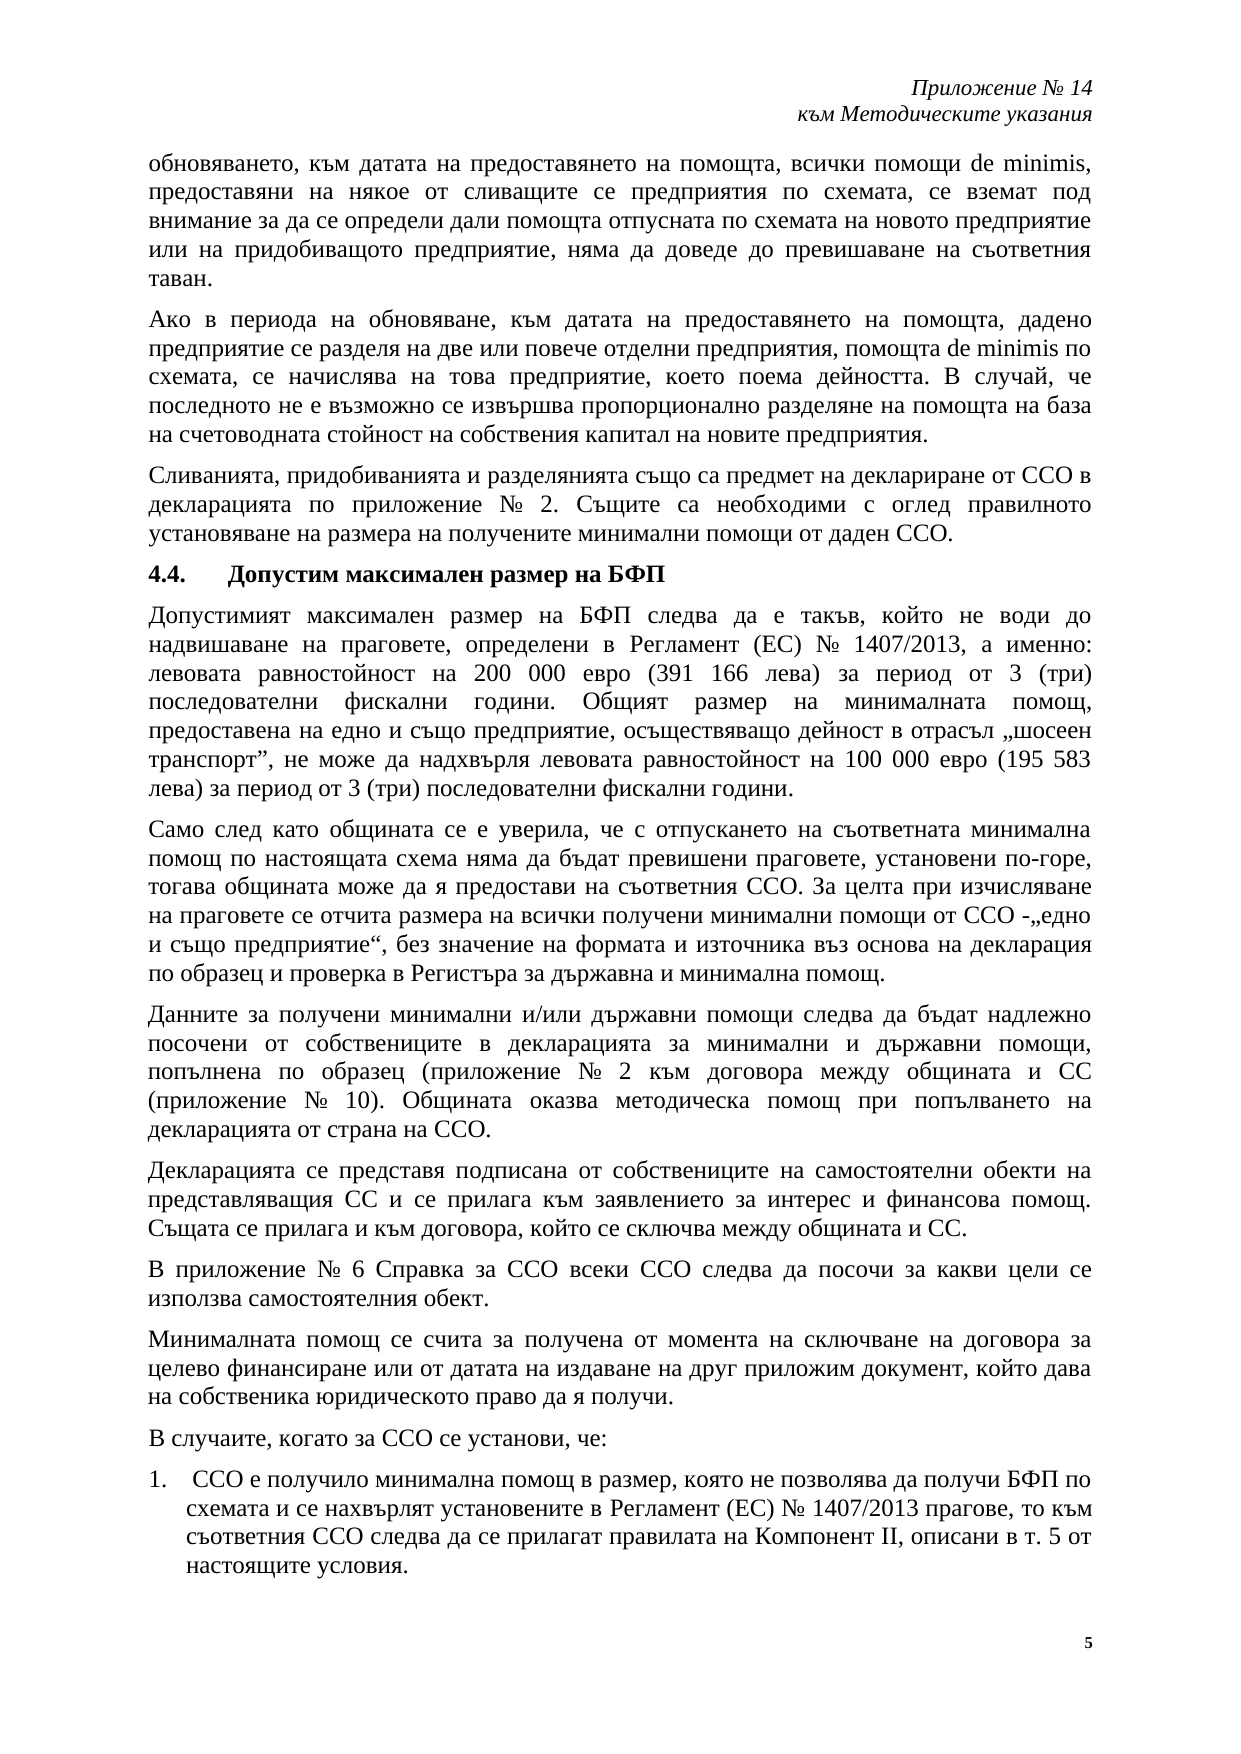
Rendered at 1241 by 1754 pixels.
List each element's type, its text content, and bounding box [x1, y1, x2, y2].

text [148, 148, 1093, 291]
text Само след като общината се е уверила, че с отпускането на съответната минимална помощ по настоящата схема няма да бъдат превишени праговете, установени по-горе, тогава общината може да я предостави на съответния ССО. За целта при изчисляване на праговете се отчита размера на всички получени минимални помощи от ССО -„едно и също предприятие“, без значение на формата и източника въз основа на декларация по образец и проверка в Регистъра за държавна и минимална помощ. [148, 814, 1093, 986]
text Сливанията, придобиванията и разделянията също са предмет на деклариране от ССО в декларацията по приложение № 2. Същите са необходими с оглед правилното установяване на размера на получените минимални помощи от даден ССО. [148, 460, 1093, 546]
text Минималната помощ се счита за получена от момента на сключване на договора за целево финансиране или от датата на издаване на друг приложим документ, който дава на собственика юридическото право да я получи. [148, 1324, 1093, 1410]
text В приложение № 6 Справка за ССО всеки ССО следва да посочи за какви цели се използва самостоятелния обект. [148, 1254, 1093, 1311]
text Ако в периода на обновяване, към датата на предоставянето на помощта, дадено предприятие се разделя на две или повече отделни предприятия, помощта de minimis по схемата, се начислява на това предприятие, което поема дейността. В случай, че последното не е възможно се извършва пропорционално разделяне на помощта на база на счетоводната стойност на собствения капитал на новите предприятия. [148, 304, 1093, 448]
text Декларацията се представя подписана от собствениците на самостоятелни обекти на представляващия СС и се прилага към заявлението за интерес и финансова помощ. Същата се прилага и към договора, който се сключва между общината и СС. [148, 1155, 1093, 1241]
list ССО е получило минимална помощ в размер, която не позволява да получи БФП по схемата и се нахвърлят установените в Регламент (ЕС) № 1407/2013 прагове, то към съответния ССО следва да се прилагат правилата на Компонент II, описани в т. 5 от настоящите условия. [148, 1464, 1093, 1579]
text В случаите, когато за ССО се установи, че: [148, 1423, 1093, 1451]
text Допустимият максимален размер на БФП следва да е такъв, който не води до надвишаване на праговете, определени в Регламент (ЕС) № 1407/2013, а именно: левовата равностойност на 200 000 евро (391 166 лева) за период от 3 (три) последователни фискални години. Общият размер на минималната помощ, предоставена на едно и също предприятие, осъществяващо дейност в отрасъл „шосеен транспорт”, не може да надхвърля левовата равностойност на 100 000 евро (195 583 лева) за период от 3 (три) последователни фискални години. [148, 600, 1093, 801]
text Данните за получени минимални и/или държавни помощи следва да бъдат надлежно посочени от собствениците в декларацията за минимални и държавни помощи, попълнена по образец (приложение № 2 към договора между общината и СС (приложение № 10). Общината оказва методическа помощ при попълването на декларацията от страна на ССО. [148, 999, 1093, 1143]
list Допустим максимален размер на БФП [148, 559, 1093, 588]
